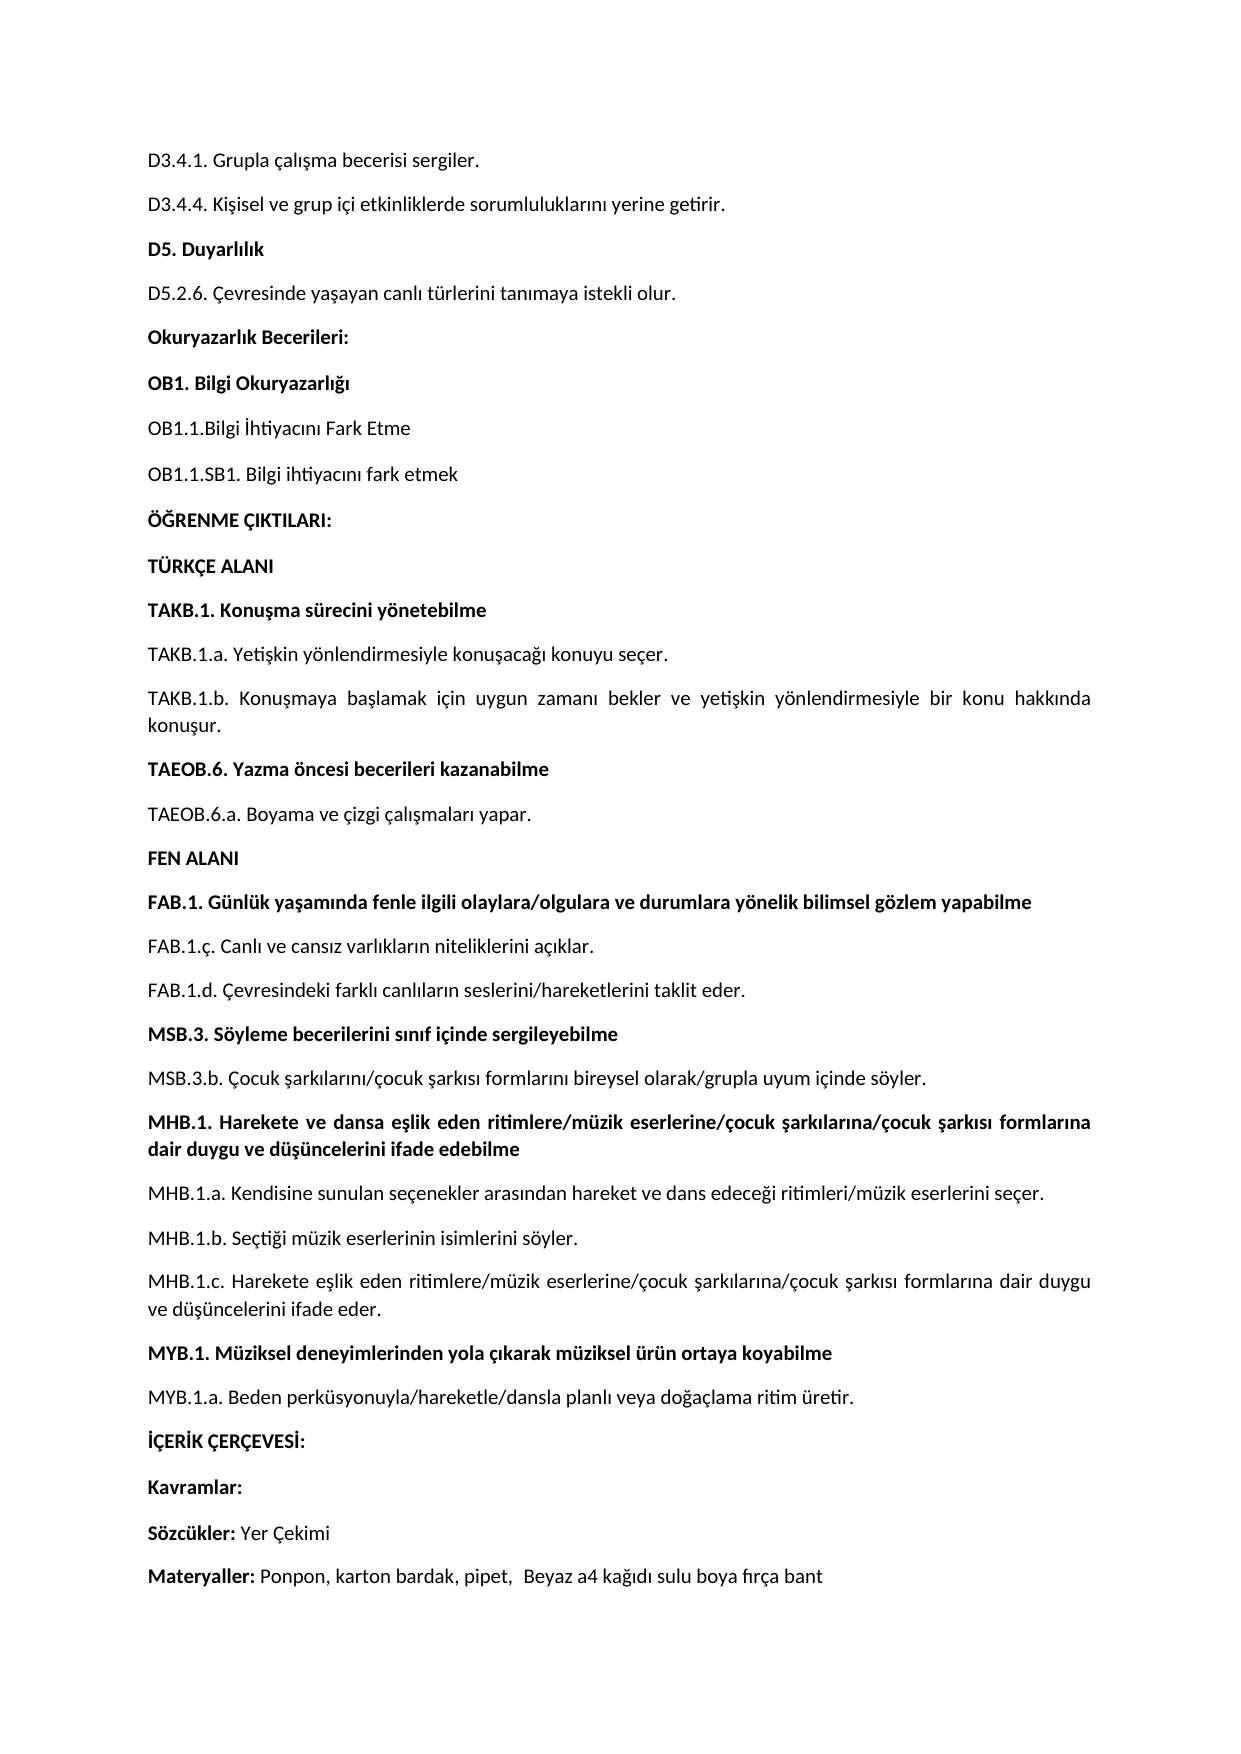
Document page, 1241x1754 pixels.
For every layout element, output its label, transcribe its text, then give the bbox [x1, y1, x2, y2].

text Materyaller: Ponpon, karton bardak, pipet, Beyaz a4 kağıdı sulu boya fırça bant [148, 1563, 1093, 1589]
text D5.2.6. Çevresinde yaşayan canlı türlerini tanımaya istekli olur. [148, 280, 1093, 305]
text Kavramlar: [148, 1474, 1093, 1499]
text TÜRKÇE ALANI [148, 553, 1093, 578]
text MHB.1.c. Harekete eşlik eden ritimlere/müzik eserlerine/çocuk şarkılarına/çocuk şarkısı formlarına dair duygu ve düşüncelerini ifade eder. [148, 1269, 1093, 1322]
text MYB.1.a. Beden perküsyonuyla/hareketle/dansla planlı veya doğaçlama ritim üretir. [148, 1384, 1093, 1410]
text MYB.1. Müziksel deneyimlerinden yola çıkarak müziksel ürün ortaya koyabilme [148, 1340, 1093, 1366]
text OB1.1.SB1. Bilgi ihtiyacını fark etmek [148, 461, 1093, 487]
text TAKB.1. Konuşma sürecini yönetebilme [148, 597, 1093, 622]
text ÖĞRENME ÇIKTILARI: [148, 507, 1093, 533]
text İÇERİK ÇERÇEVESİ: [148, 1428, 1093, 1454]
text TAKB.1.b. Konuşmaya başlamak için uygun zamanı bekler ve yetişkin yönlendirmesiyle bir konu hakkında konuşur. [148, 685, 1093, 738]
text D3.4.1. Grupla çalışma becerisi sergiler. [148, 148, 1093, 173]
text FAB.1. Günlük yaşamında fenle ilgili olaylara/olgulara ve durumlara yönelik bilimsel gözlem yapabilme [148, 889, 1093, 914]
text MHB.1.a. Kendisine sunulan seçenekler arasından hareket ve dans edeceği ritimleri/müzik eserlerini seçer. [148, 1181, 1093, 1206]
text D5. Duyarlılık [148, 236, 1093, 261]
text MSB.3.b. Çocuk şarkılarını/çocuk şarkısı formlarını bireysel olarak/grupla uyum içinde söyler. [148, 1065, 1093, 1091]
text TAEOB.6. Yazma öncesi becerileri kazanabilme [148, 757, 1093, 782]
text FAB.1.d. Çevresindeki farklı canlıların seslerini/hareketlerini taklit eder. [148, 977, 1093, 1002]
text TAEOB.6.a. Boyama ve çizgi çalışmaları yapar. [148, 801, 1093, 826]
text FEN ALANI [148, 845, 1093, 870]
text OB1. Bilgi Okuryazarlığı [148, 370, 1093, 395]
text Sözcükler: Yer Çekimi [148, 1520, 1093, 1545]
text OB1.1.Bilgi İhtiyacını Fark Etme [148, 416, 1093, 441]
text TAKB.1.a. Yetişkin yönlendirmesiyle konuşacağı konuyu seçer. [148, 641, 1093, 667]
text D3.4.4. Kişisel ve grup içi etkinliklerde sorumluluklarını yerine getirir. [148, 192, 1093, 217]
text MHB.1. Harekete ve dansa eşlik eden ritimlere/müzik eserlerine/çocuk şarkılarına/çocuk şarkısı formlarına dair duygu ve düşüncelerini ifade edebilme [148, 1109, 1093, 1162]
text Okuryazarlık Becerileri: [148, 324, 1093, 349]
text FAB.1.ç. Canlı ve cansız varlıkların niteliklerini açıklar. [148, 933, 1093, 958]
text MSB.3. Söyleme becerilerini sınıf içinde sergileyebilme [148, 1021, 1093, 1046]
text MHB.1.b. Seçtiği müzik eserlerinin isimlerini söyler. [148, 1225, 1093, 1250]
